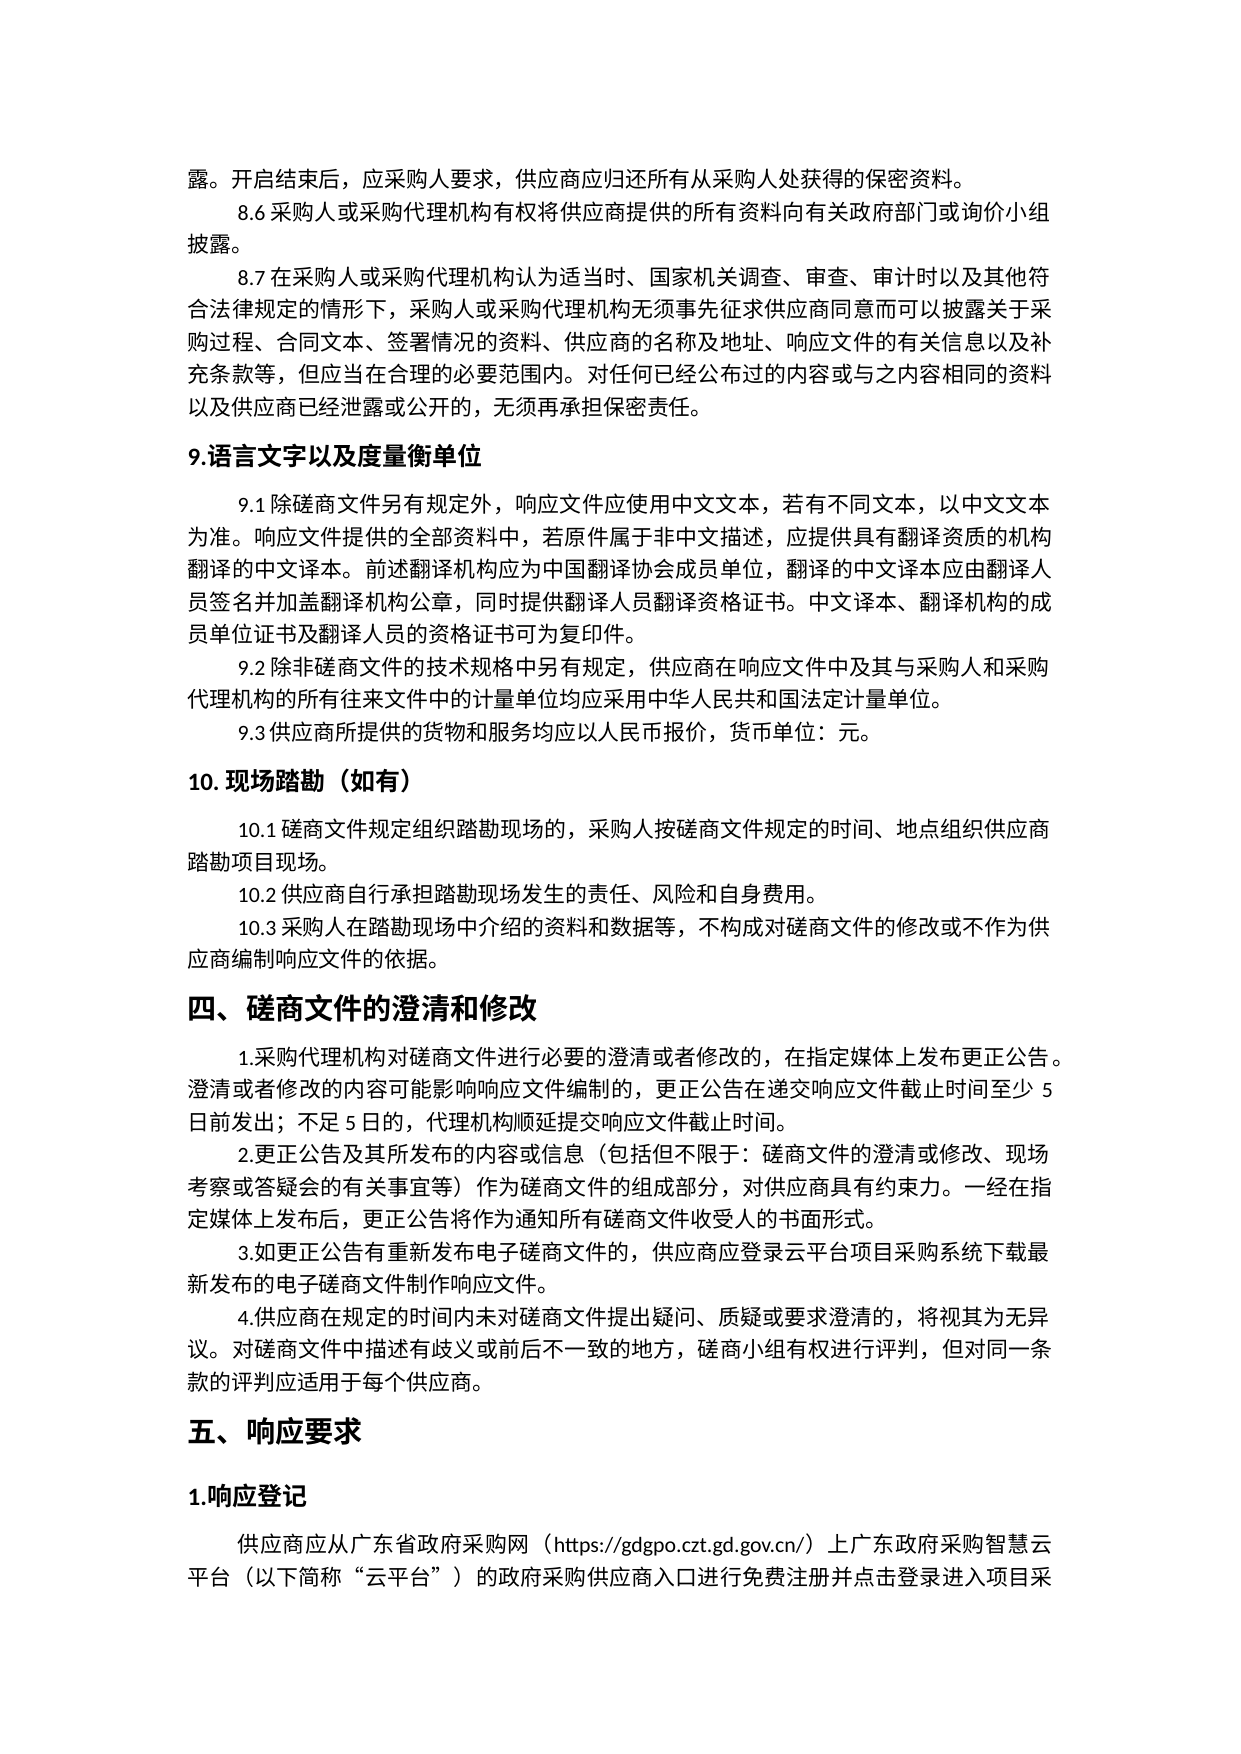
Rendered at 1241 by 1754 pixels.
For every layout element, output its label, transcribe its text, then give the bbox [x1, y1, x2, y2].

text 10. 现场踏勘（如有） [187, 747, 1053, 812]
text 9.3供应商所提供的货物和服务均应以人民币报价，货币单位：元。 [187, 714, 1053, 747]
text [187, 162, 1053, 194]
text 9.语言文字以及度量衡单位 [187, 422, 1053, 487]
text 2.更正公告及其所发布的内容或信息（包括但不限于：磋商文件的澄清或修改、现场考察或答疑会的有关事宜等）作为磋商文件的组成部分，对供应商具有约束力。一经在指定媒体上发布后，更正公告将作为通知所有磋商文件收受人的书面形式。 [187, 1137, 1053, 1234]
text 1.响应登记 [187, 1462, 1053, 1527]
text 4.供应商在规定的时间内未对磋商文件提出疑问、质疑或要求澄清的，将视其为无异议。对磋商文件中描述有歧义或前后不一致的地方，磋商小组有权进行评判，但对同一条款的评判应适用于每个供应商。 [187, 1299, 1053, 1397]
text 9.2除非磋商文件的技术规格中另有规定，供应商在响应文件中及其与采购人和采购代理机构的所有往来文件中的计量单位均应采用中华人民共和国法定计量单位。 [187, 649, 1053, 714]
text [187, 1527, 1053, 1592]
text 1.采购代理机构对磋商文件进行必要的澄清或者修改的，在指定媒体上发布更正公告。澄清或者修改的内容可能影响响应文件编制的，更正公告在递交响应文件截止时间至少5日前发出；不足5日的，代理机构顺延提交响应文件截止时间。 [187, 1039, 1053, 1137]
text 9.1除磋商文件另有规定外，响应文件应使用中文文本，若有不同文本，以中文文本为准。响应文件提供的全部资料中，若原件属于非中文描述，应提供具有翻译资质的机构翻译的中文译本。前述翻译机构应为中国翻译协会成员单位，翻译的中文译本应由翻译人员签名并加盖翻译机构公章，同时提供翻译人员翻译资格证书。中文译本、翻译机构的成员单位证书及翻译人员的资格证书可为复印件。 [187, 487, 1053, 649]
text 8.7在采购人或采购代理机构认为适当时、国家机关调查、审查、审计时以及其他符合法律规定的情形下，采购人或采购代理机构无须事先征求供应商同意而可以披露关于采购过程、合同文本、签署情况的资料、供应商的名称及地址、响应文件的有关信息以及补充条款等，但应当在合理的必要范围内。对任何已经公布过的内容或与之内容相同的资料，以及供应商已经泄露或公开的，无须再承担保密责任。 [187, 259, 1053, 422]
text 3.如更正公告有重新发布电子磋商文件的，供应商应登录云平台项目采购系统下载最新发布的电子磋商文件制作响应文件。 [187, 1234, 1053, 1299]
text 五、响应要求 [187, 1397, 1053, 1462]
text 10.2供应商自行承担踏勘现场发生的责任、风险和自身费用。 [187, 877, 1053, 909]
text 四、磋商文件的澄清和修改 [187, 974, 1053, 1039]
text 10.1磋商文件规定组织踏勘现场的，采购人按磋商文件规定的时间、地点组织供应商踏勘项目现场。 [187, 812, 1053, 877]
text 10.3采购人在踏勘现场中介绍的资料和数据等，不构成对磋商文件的修改或不作为供应商编制响应文件的依据。 [187, 909, 1053, 974]
text 8.6采购人或采购代理机构有权将供应商提供的所有资料向有关政府部门或询价小组披露。 [187, 194, 1053, 259]
